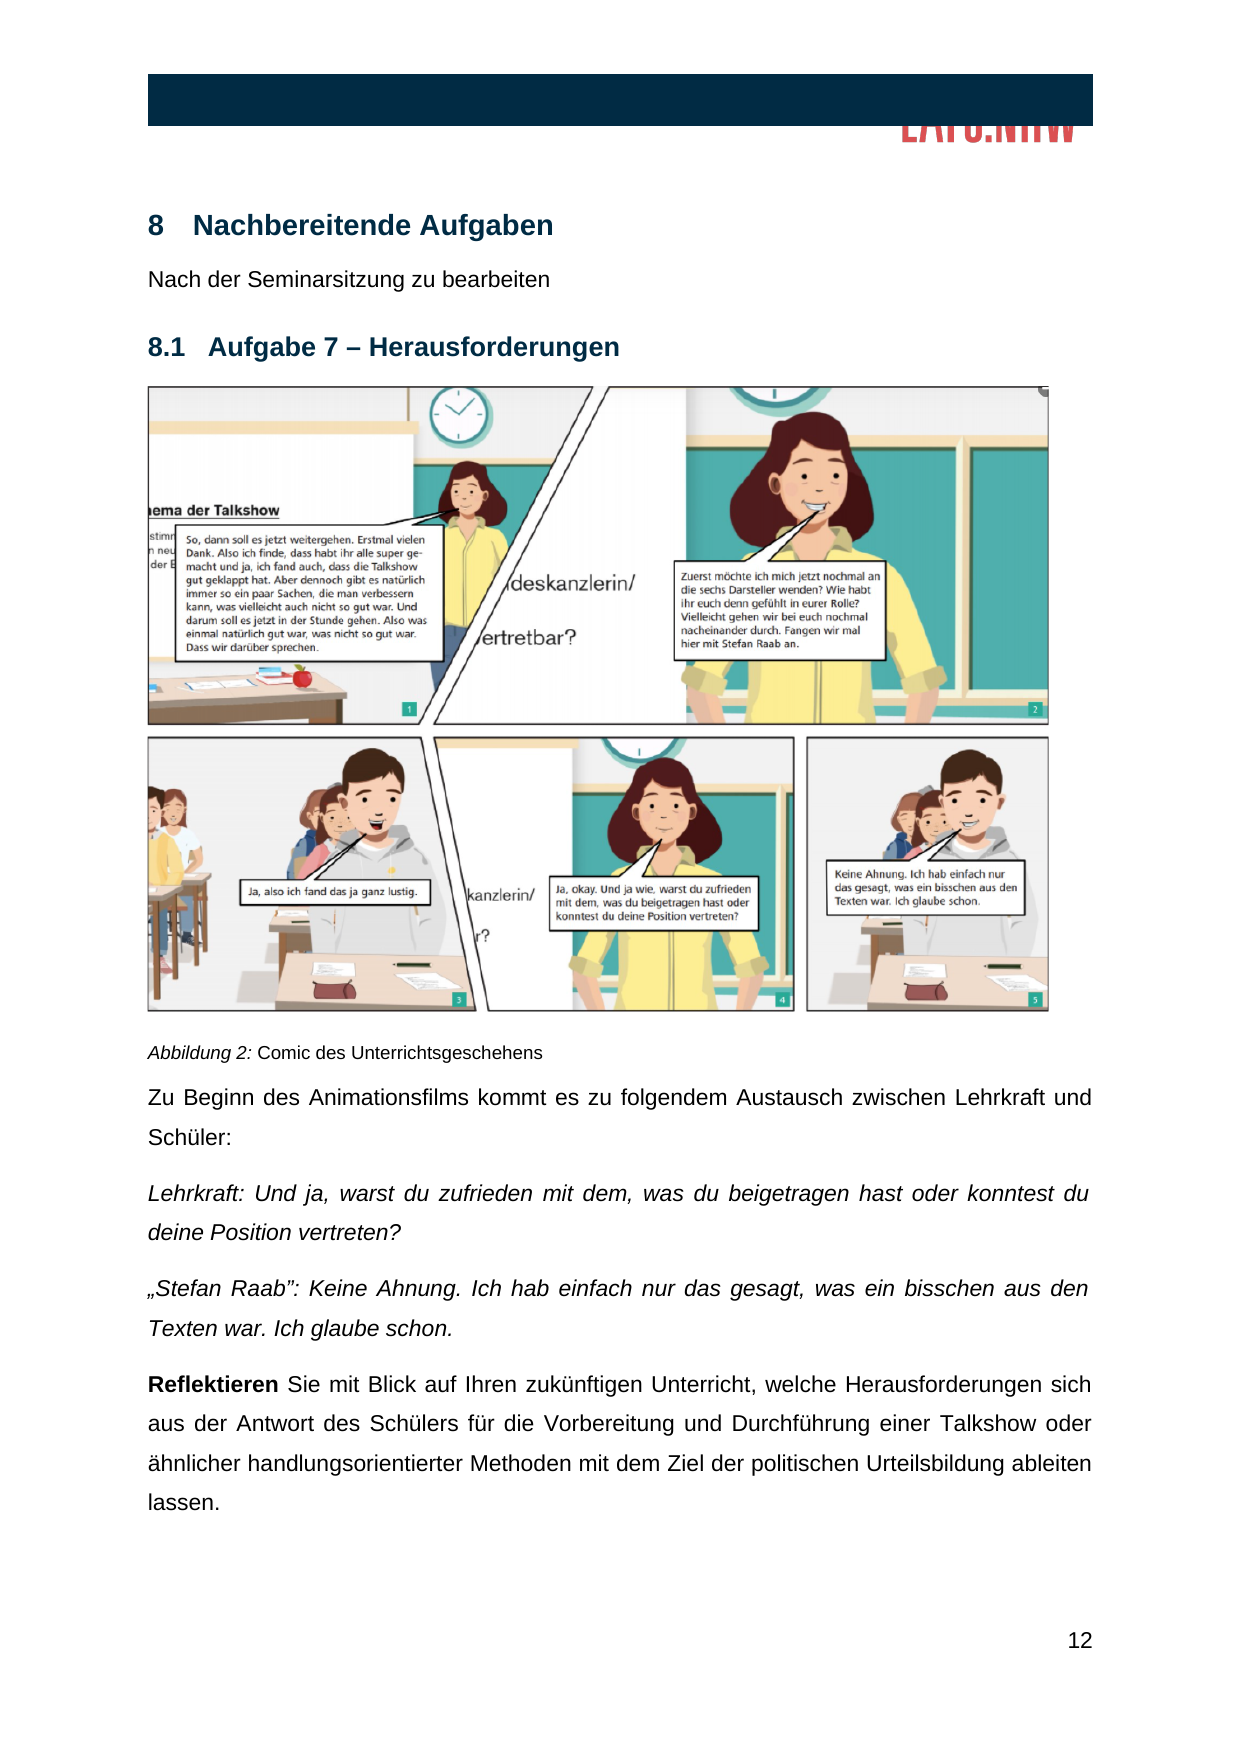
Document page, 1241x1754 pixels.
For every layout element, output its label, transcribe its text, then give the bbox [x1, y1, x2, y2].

picture [147, 386, 1049, 1012]
text Lehrkraft: Und ja, warst du zufrieden mit dem, was du beigetragen hast oder konntest du deine Position vertreten? [148, 1180, 1093, 1246]
text Nach der Seminarsitzung zu bearbeiten [148, 266, 1093, 292]
text „Stefan Raab”: Keine Ahnung. Ich hab einfach nur das gesagt, was ein bisschen aus den Texten war. Ich glaube schon. [148, 1275, 1093, 1341]
subtitle Aufgabe 7 – Herausforderungen [148, 331, 1093, 362]
text Abbildung 2: Comic des Unterrichtsgeschehens [148, 1042, 1093, 1063]
picture [886, 126, 1083, 157]
text Reflektieren Sie mit Blick auf Ihren zukünftigen Unterricht, welche Herausforderungen sich aus der Antwort des Schülers für die Vorbereitung und Durchführung einer Talkshow oder ähnlicher handlungsorientierter Methoden mit dem Ziel der politischen Urteilsbildung ableiten lassen. [148, 1371, 1093, 1516]
subtitle Nachbereitende Aufgaben [148, 208, 1093, 241]
text Zu Beginn des Animationsfilms kommt es zu folgendem Austausch zwischen Lehrkraft und Schüler: [148, 1084, 1093, 1150]
